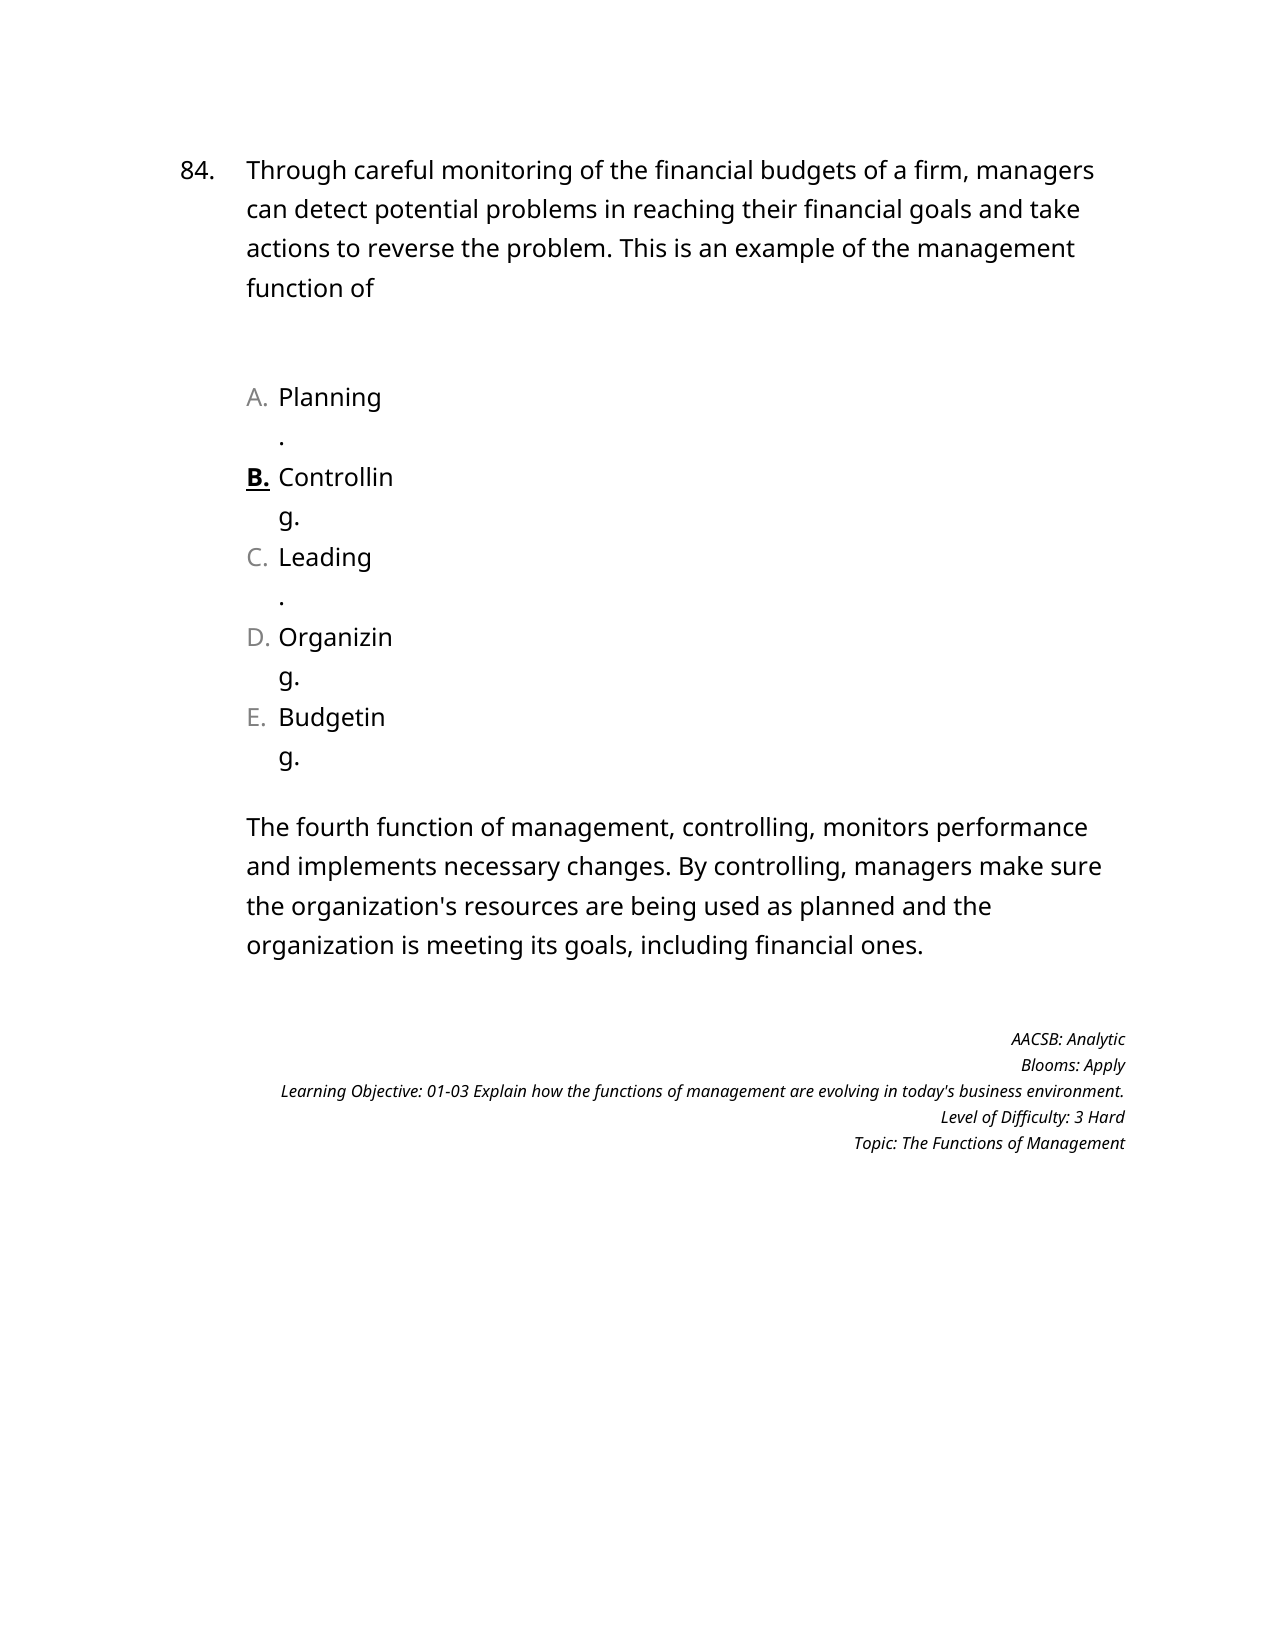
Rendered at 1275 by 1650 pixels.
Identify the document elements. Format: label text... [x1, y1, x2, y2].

table_header 84. [180, 153, 246, 998]
table_header AACSB: Analytic Blooms: Apply Learning Objective: 01-03 Explain how the functions of management are evolving in today's business environment. Level of Difficulty: 3 Hard Topic: The Functions of Management [180, 1028, 1125, 1191]
table_header Through careful monitoring of the financial budgets of a firm, managers can detect potential problems in reaching their financial goals and take actions to reverse the problem. This is an example of the management function of The fourth function of management, controlling, monitors performance and implements necessary changes. By controlling, managers make sure the organization's resources are being used as planned and the organization is meeting its goals, including financial ones. [246, 153, 1125, 998]
